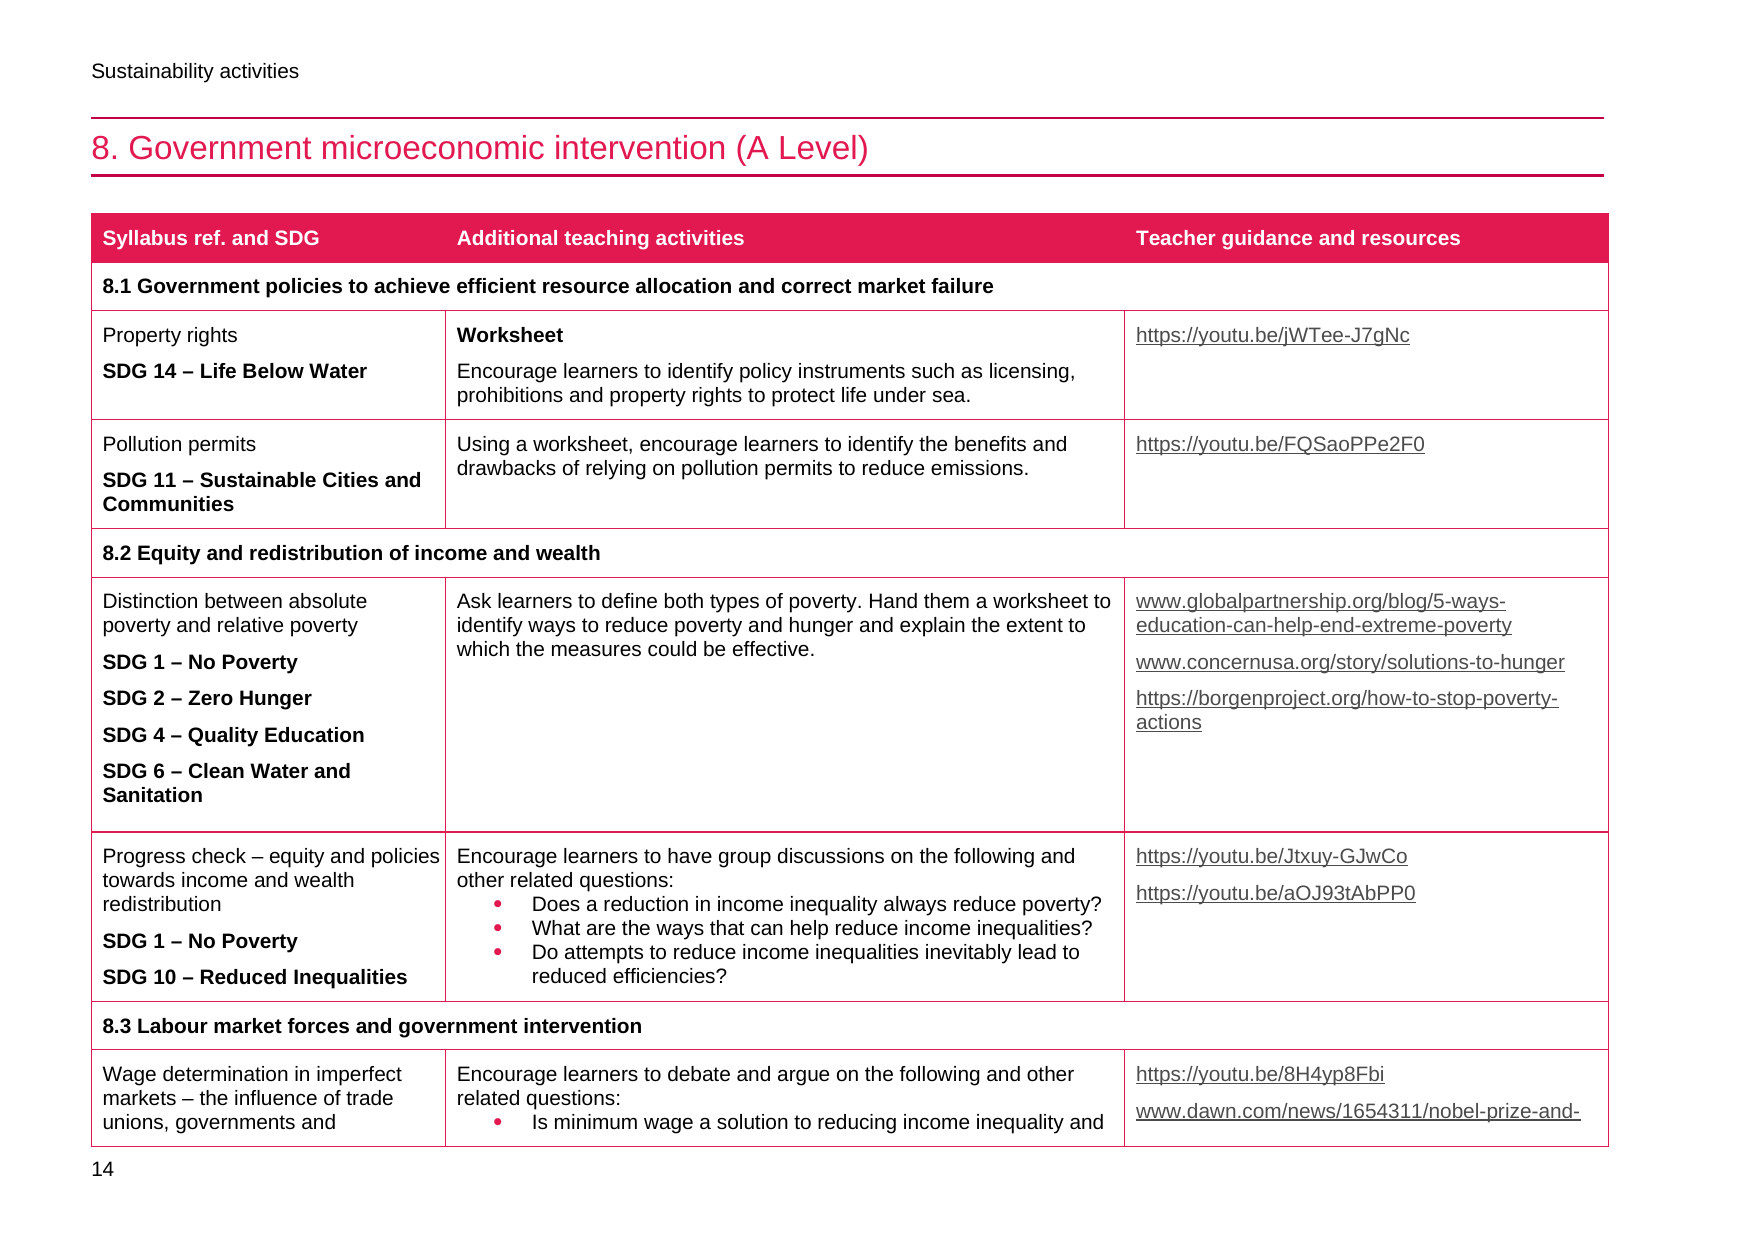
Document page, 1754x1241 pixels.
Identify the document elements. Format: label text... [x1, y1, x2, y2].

table_cell Encourage learners to have group discussions on the following and other related questions: Does a reduction in income inequality always reduce poverty? What are the ways that can help reduce income inequalities? Do attempts to reduce income inequalities inevitably lead to reduced efficiencies? [446, 833, 1124, 1001]
table_cell Property rights SDG 14 – Life Below Water [92, 311, 445, 419]
table_cell Using a worksheet, encourage learners to identify the benefits and drawbacks of relying on pollution permits to reduce emissions. [446, 420, 1124, 528]
table_cell https://youtu.be/FQSaoPPe2F0 [1125, 420, 1608, 528]
table_header Additional teaching activities [446, 214, 1124, 262]
table_cell Ask learners to define both types of poverty. Hand them a worksheet to identify ways to reduce poverty and hunger and explain the extent to which the measures could be effective. [446, 578, 1124, 831]
table_header Syllabus ref. and SDG [92, 214, 445, 262]
subtitle 8. Government microeconomic intervention (A Level) [91, 119, 1604, 174]
table_cell 8.1 Government policies to achieve efficient resource allocation and correct market failure [92, 263, 1608, 310]
table_cell Distinction between absolute poverty and relative poverty SDG 1 – No Poverty SDG 2 – Zero Hunger SDG 4 – Quality Education SDG 6 – Clean Water and Sanitation [92, 578, 445, 831]
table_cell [446, 1050, 1124, 1146]
table_cell 8.2 Equity and redistribution of income and wealth [92, 529, 1608, 577]
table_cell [1125, 1050, 1608, 1146]
table_cell https://youtu.be/Jtxuy-GJwCo https://youtu.be/aOJ93tAbPP0 [1125, 833, 1608, 1001]
table_header Teacher guidance and resources [1125, 214, 1608, 262]
table_cell Pollution permits SDG 11 – Sustainable Cities and Communities [92, 420, 445, 528]
table_cell www.globalpartnership.org/blog/5-ways-education-can-help-end-extreme-poverty www.concernusa.org/story/solutions-to-hunger https://borgenproject.org/how-to-stop-poverty-actions [1125, 578, 1608, 831]
table_cell 8.3 Labour market forces and government intervention [92, 1002, 1608, 1049]
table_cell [92, 1050, 445, 1146]
table_cell Progress check – equity and policies towards income and wealth redistribution SDG 1 – No Poverty SDG 10 – Reduced Inequalities [92, 833, 445, 1001]
table_cell Worksheet Encourage learners to identify policy instruments such as licensing, prohibitions and property rights to protect life under sea. [446, 311, 1124, 419]
table_cell https://youtu.be/jWTee-J7gNc [1125, 311, 1608, 419]
